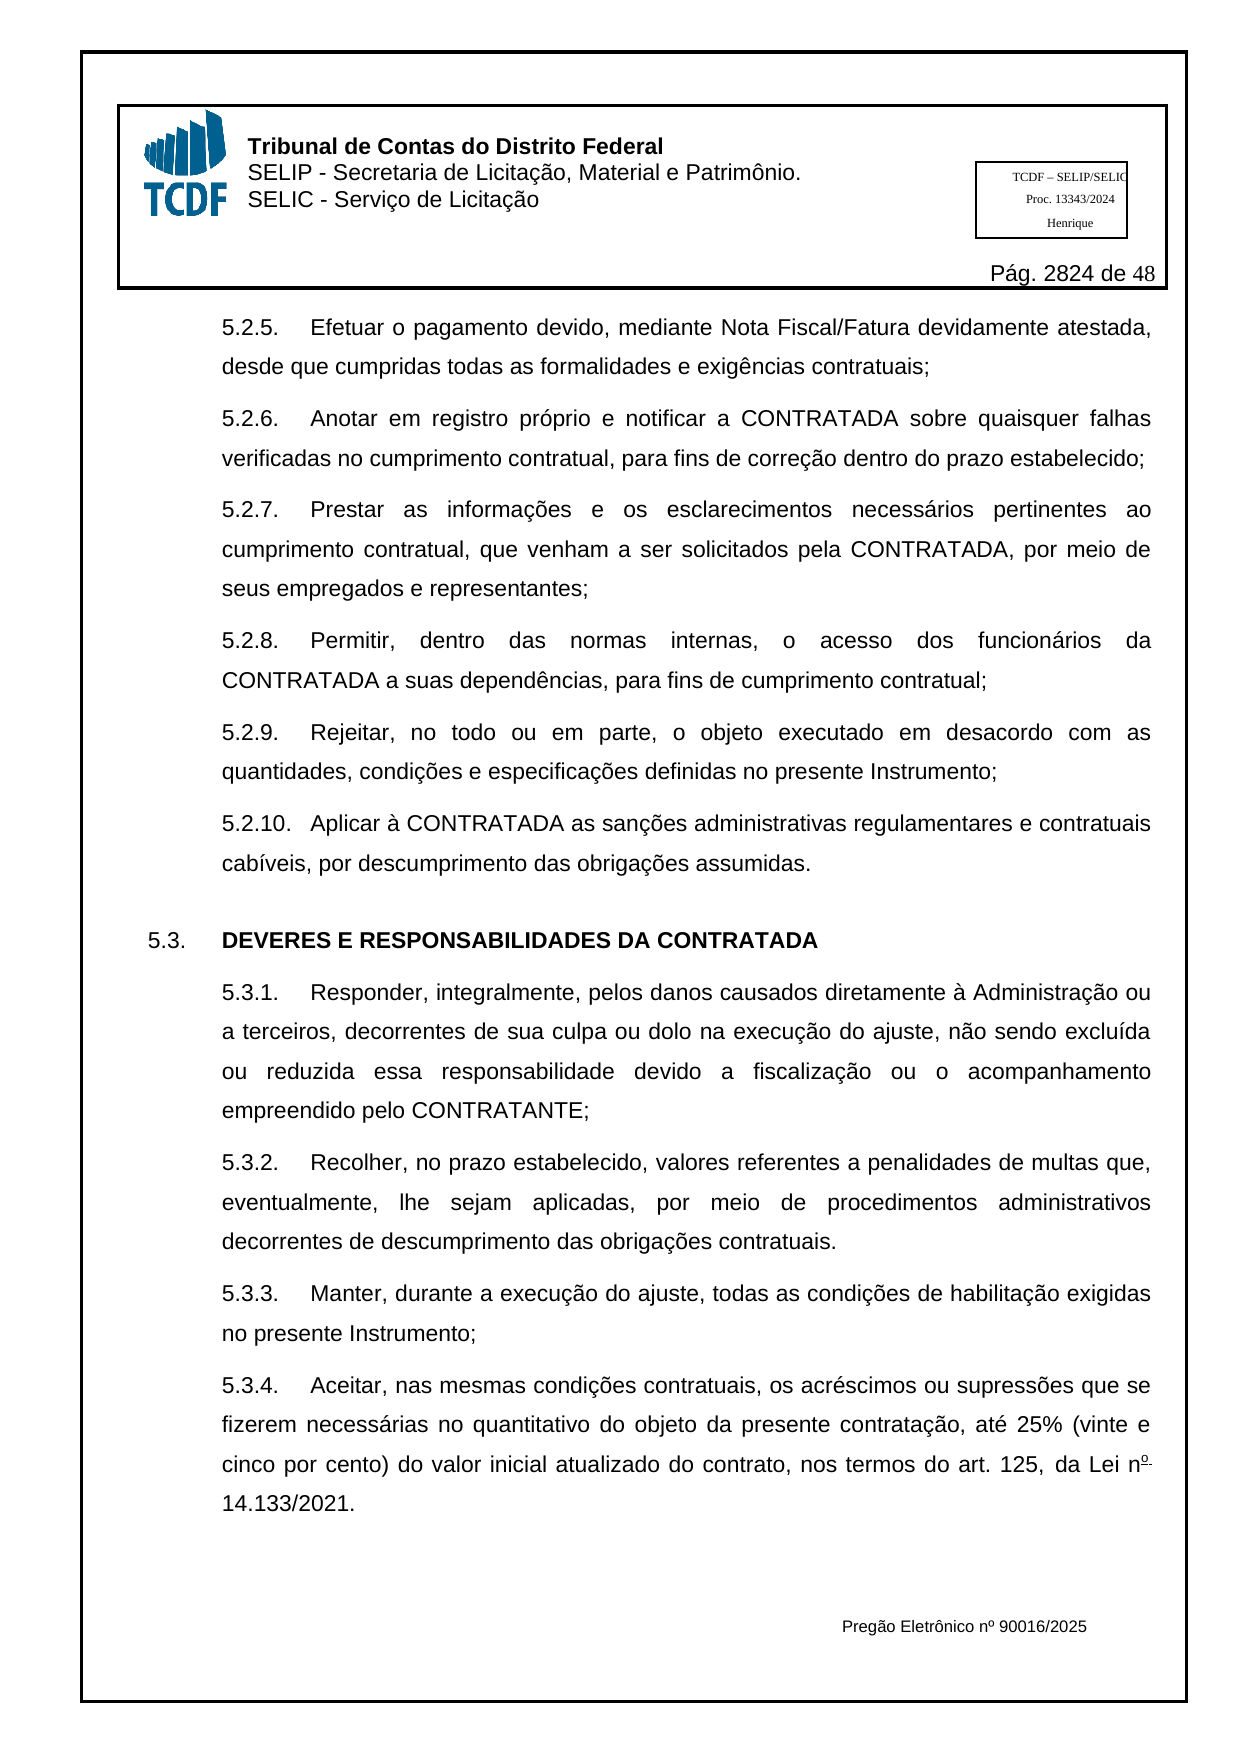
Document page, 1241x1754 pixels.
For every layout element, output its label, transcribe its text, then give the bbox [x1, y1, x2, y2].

list DEVERES E RESPONSABILIDADES DA CONTRATADA [148, 927, 1152, 953]
list Anotar em registro próprio e notificar a CONTRATADA sobre quaisquer falhas verificadas no cumprimento contratual, para fins de correção dentro do prazo estabelecido; [222, 405, 1152, 471]
list Recolher, no prazo estabelecido, valores referentes a penalidades de multas que, eventualmente, lhe sejam aplicadas, por meio de procedimentos administrativos decorrentes de descumprimento das obrigações contratuais. [222, 1149, 1152, 1254]
list Permitir, dentro das normas internas, o acesso dos funcionários da CONTRATADA a suas dependências, para fins de cumprimento contratual; [222, 627, 1152, 693]
list Responder, integralmente, pelos danos causados diretamente à Administração ou a terceiros, decorrentes de sua culpa ou dolo na execução do ajuste, não sendo excluída ou reduzida essa responsabilidade devido a fiscalização ou o acompanhamento empreendido pelo CONTRATANTE; [222, 979, 1152, 1123]
picture [129, 107, 241, 218]
list Aceitar, nas mesmas condições contratuais, os acréscimos ou supressões que se fizerem necessárias no quantitativo do objeto da presente contratação, até 25% (vinte e cinco por cento) do valor inicial atualizado do contrato, nos termos do art. 125, da Lei no 14.133/2021. [222, 1372, 1152, 1516]
list Rejeitar, no todo ou em parte, o objeto executado em desacordo com as quantidades, condições e especificações definidas no presente Instrumento; [222, 719, 1152, 785]
list Efetuar o pagamento devido, mediante Nota Fiscal/Fatura devidamente atestada, desde que cumpridas todas as formalidades e exigências contratuais; [222, 313, 1152, 379]
list Manter, durante a execução do ajuste, todas as condições de habilitação exigidas no presente Instrumento; [222, 1280, 1152, 1346]
list Aplicar à CONTRATADA as sanções administrativas regulamentares e contratuais cabíveis, por descumprimento das obrigações assumidas. [222, 810, 1152, 876]
list Prestar as informações e os esclarecimentos necessários pertinentes ao cumprimento contratual, que venham a ser solicitados pela CONTRATADA, por meio de seus empregados e representantes; [222, 496, 1152, 602]
